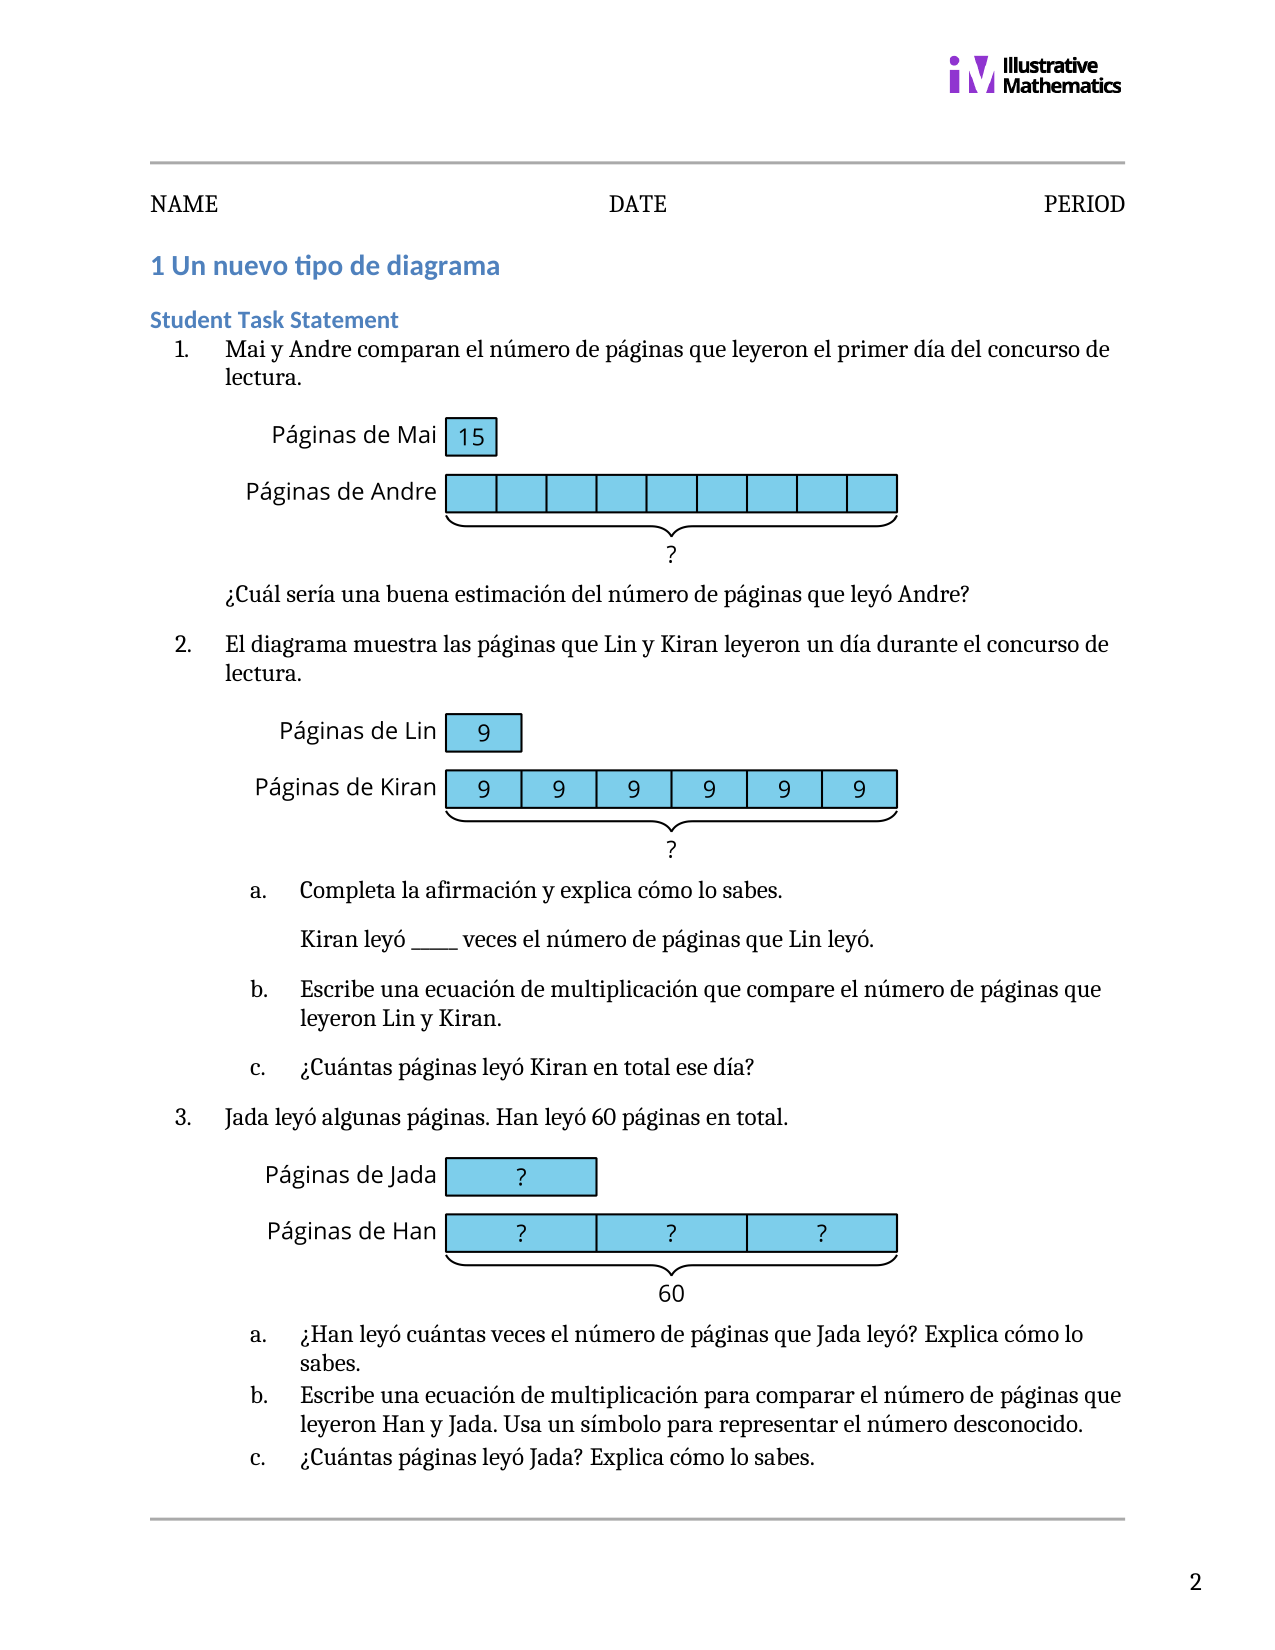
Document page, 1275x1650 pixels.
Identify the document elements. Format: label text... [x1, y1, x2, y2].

list Escribe una ecuación de multiplicación que compare el número de páginas que leyeron Lin y Kiran. [250, 975, 1125, 1032]
list ¿Cuántas páginas leyó Jada? Explica cómo lo sabes. [250, 1442, 1125, 1471]
picture [243, 708, 912, 866]
list ¿Cuántas páginas leyó Kiran en total ese día? [250, 1053, 1125, 1082]
list Jada leyó algunas páginas. Han leyó 60 páginas en total.​​​​​​ [175, 1103, 1125, 1132]
list Escribe una ecuación de multiplicación para comparar el número de páginas que leyeron Han y Jada. Usa un símbolo para representar el número desconocido. [250, 1381, 1125, 1439]
list El diagrama muestra las páginas que Lin y Kiran leyeron un día durante el concurso de lectura. [175, 630, 1125, 687]
picture [243, 412, 912, 571]
subtitle 1 Un nuevo tipo de diagrama [150, 247, 1125, 283]
picture [243, 1152, 912, 1310]
picture [949, 55, 1121, 93]
list ¿Han leyó cuántas veces el número de páginas que Jada leyó? Explica cómo lo sabes. [250, 1320, 1125, 1377]
list Kiran leyó _____ veces el número de páginas que Lin leyó. [250, 925, 1125, 954]
list Mai y Andre comparan el número de páginas que leyeron el primer día del concurso de lectura. [175, 334, 1125, 392]
list ¿Cuál sería una buena estimación del número de páginas que leyó Andre? [175, 580, 1125, 609]
subtitle Student Task Statement [150, 304, 1125, 334]
list Completa la afirmación y explica cómo lo sabes. [250, 876, 1125, 904]
